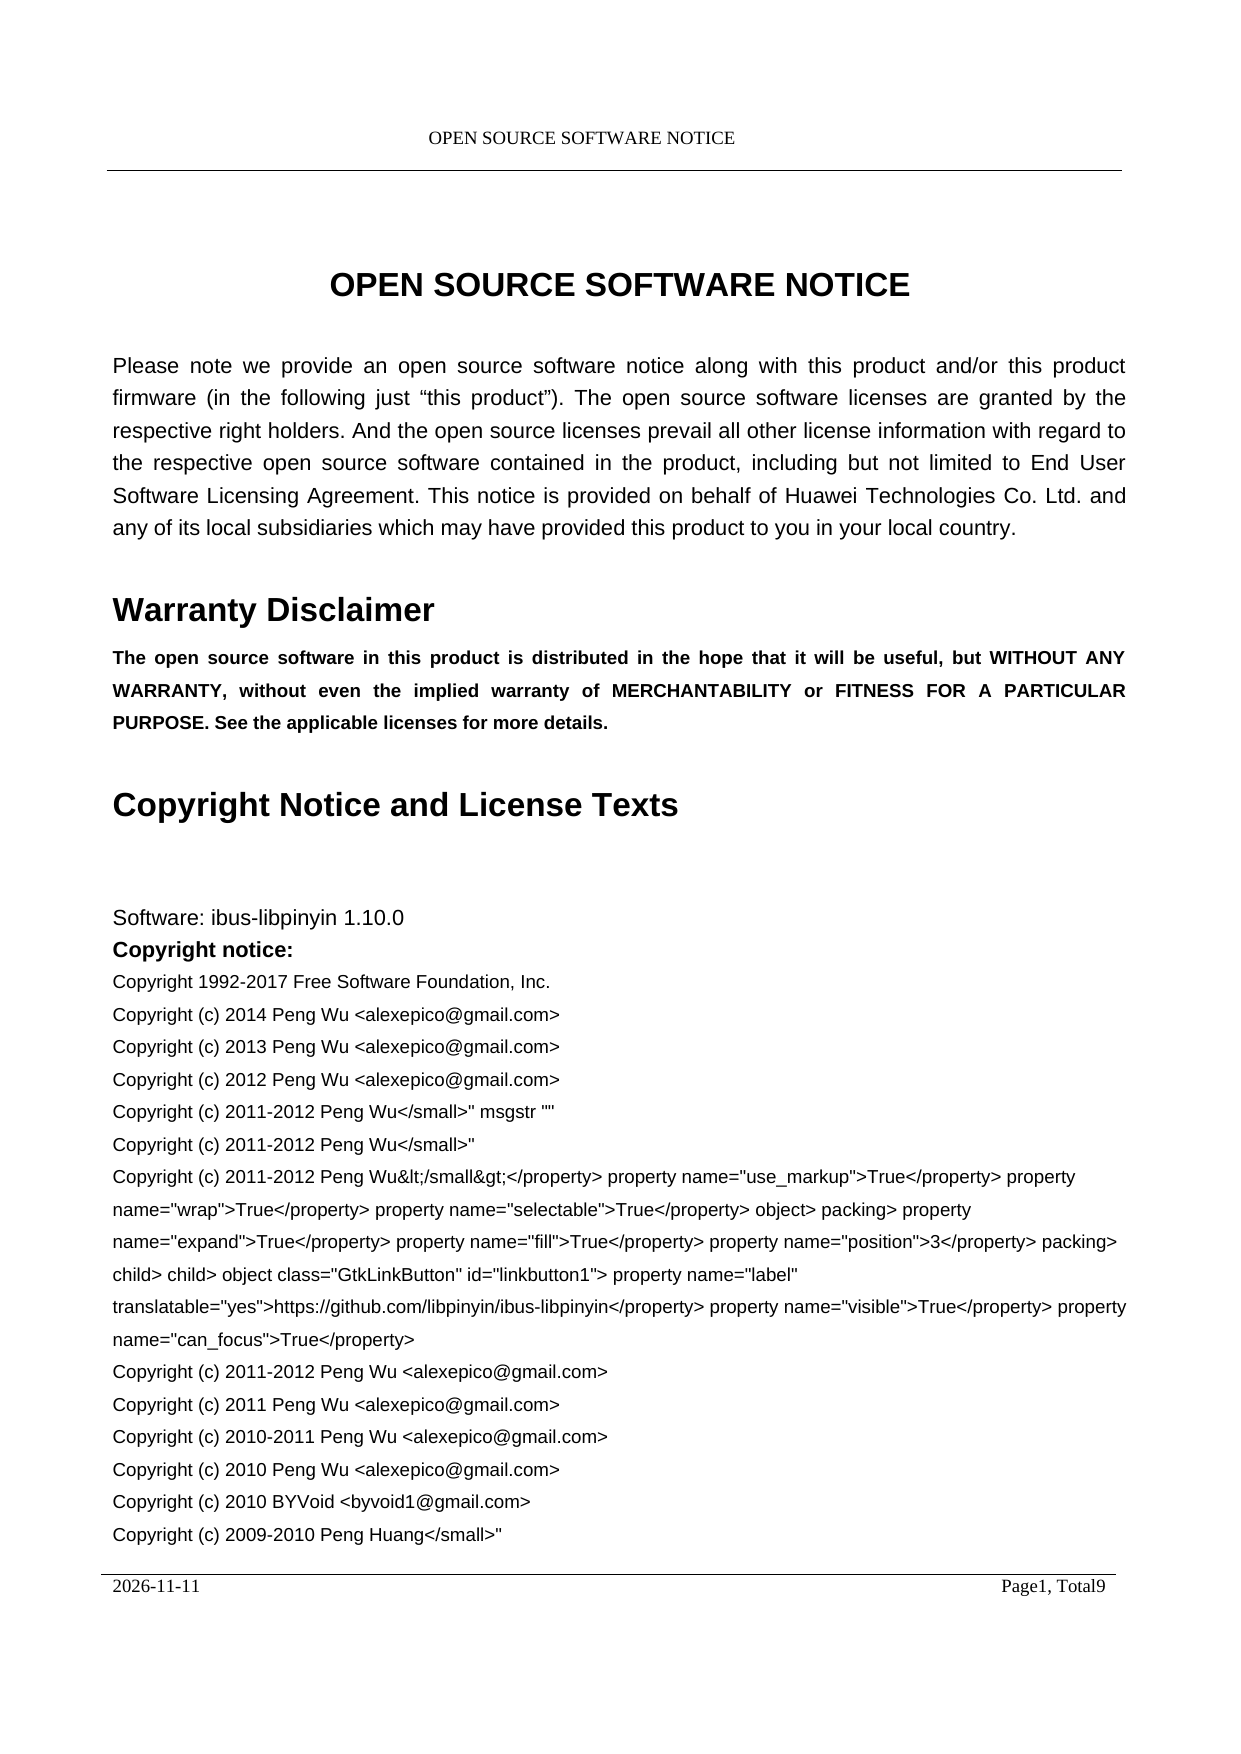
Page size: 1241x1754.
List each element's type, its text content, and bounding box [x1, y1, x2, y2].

text The open source software in this product is distributed in the hope that it will be useful, but WITHOUT ANY WARRANTY, without even the implied warranty of MERCHANTABILITY or FITNESS FOR A PARTICULAR PURPOSE. See the applicable licenses for more details. [112, 641, 1128, 739]
text Copyright (c) 2010 Peng Wu <alexepico@gmail.com> [112, 1453, 1128, 1486]
text Copyright Notice and License Texts [112, 771, 1128, 836]
text Copyright notice: [112, 933, 1128, 966]
text Copyright (c) 2010 BYVoid <byvoid1@gmail.com> [112, 1486, 1128, 1518]
text Please note we provide an open source software notice along with this product and/or this product firmware (in the following just “this product”). The open source software licenses are granted by the respective right holders. And the open source licenses prevail all other license information with regard to the respective open source software contained in the product, including but not limited to End User Software Licensing Agreement. This notice is provided on behalf of Huawei Technologies Co. Ltd. and any of its local subsidiaries which may have provided this product to you in your local country. [112, 349, 1128, 544]
text Copyright (c) 2009-2010 Peng Huang</small>" [112, 1518, 1128, 1551]
text Copyright (c) 2010-2011 Peng Wu <alexepico@gmail.com> [112, 1421, 1128, 1453]
text Software: ibus-libpinyin 1.10.0 [112, 901, 1128, 933]
text Copyright (c) 2014 Peng Wu <alexepico@gmail.com> [112, 998, 1128, 1031]
text Warranty Disclaimer [112, 576, 1128, 641]
text Copyright (c) 2013 Peng Wu <alexepico@gmail.com> [112, 1031, 1128, 1063]
text Copyright (c) 2011-2012 Peng Wu <alexepico@gmail.com> [112, 1356, 1128, 1388]
text Copyright (c) 2011-2012 Peng Wu</small>" msgstr "" [112, 1096, 1128, 1128]
text Copyright (c) 2011-2012 Peng Wu&lt;/small&gt;</property> property name="use_markup">True</property> property name="wrap">True</property> property name="selectable">True</property> object> packing> property name="expand">True</property> property name="fill">True</property> property name="position">3</property> packing> child> child> object class="GtkLinkButton" id="linkbutton1"> property name="label" translatable="yes">https://github.com/libpinyin/ibus-libpinyin</property> property name="visible">True</property> property name="can_focus">True</property> [112, 1161, 1128, 1356]
text Copyright (c) 2011-2012 Peng Wu</small>" [112, 1128, 1128, 1161]
text Copyright 1992-2017 Free Software Foundation, Inc. [112, 966, 1128, 998]
text OPEN SOURCE SOFTWARE NOTICE [112, 251, 1128, 316]
text Copyright (c) 2011 Peng Wu <alexepico@gmail.com> [112, 1388, 1128, 1421]
text Copyright (c) 2012 Peng Wu <alexepico@gmail.com> [112, 1063, 1128, 1096]
